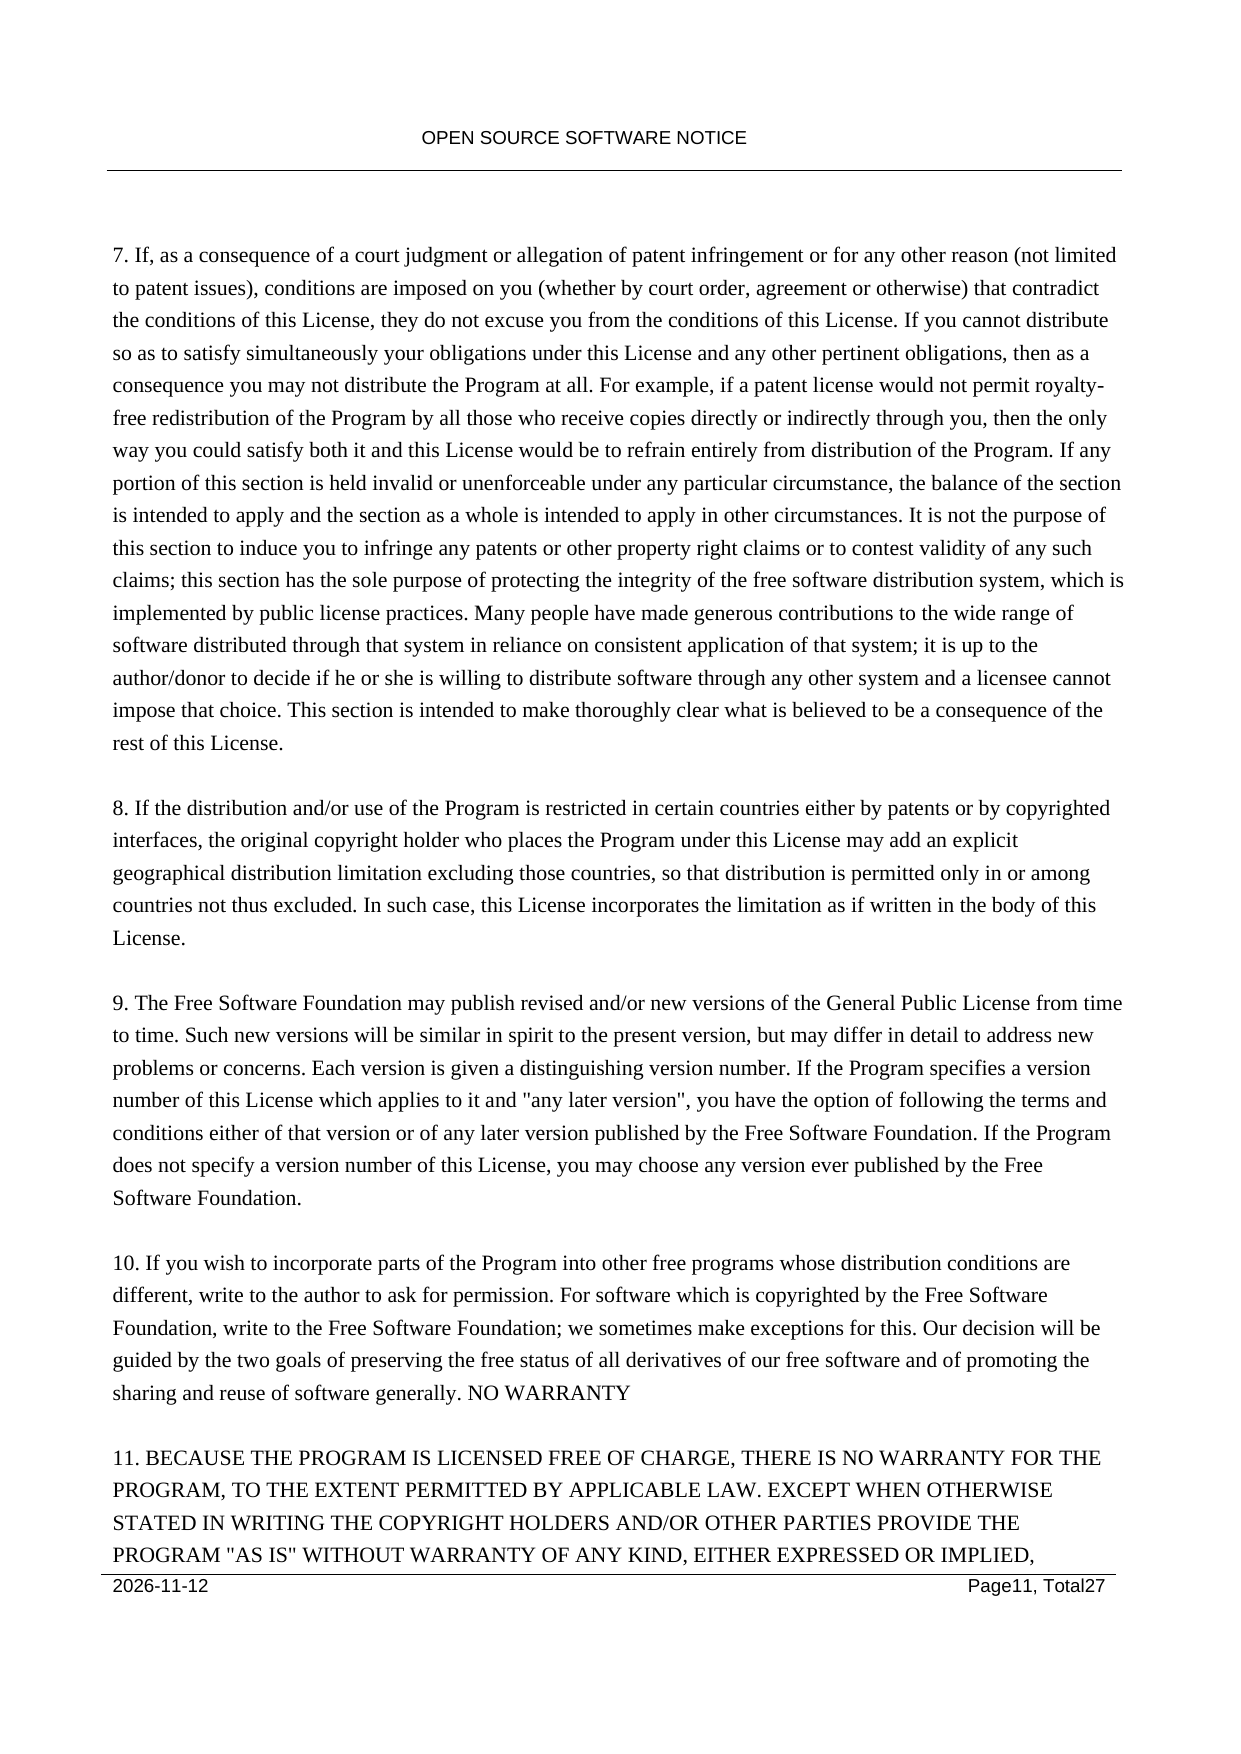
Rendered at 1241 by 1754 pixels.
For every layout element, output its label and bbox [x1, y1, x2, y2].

text [112, 206, 1128, 1571]
